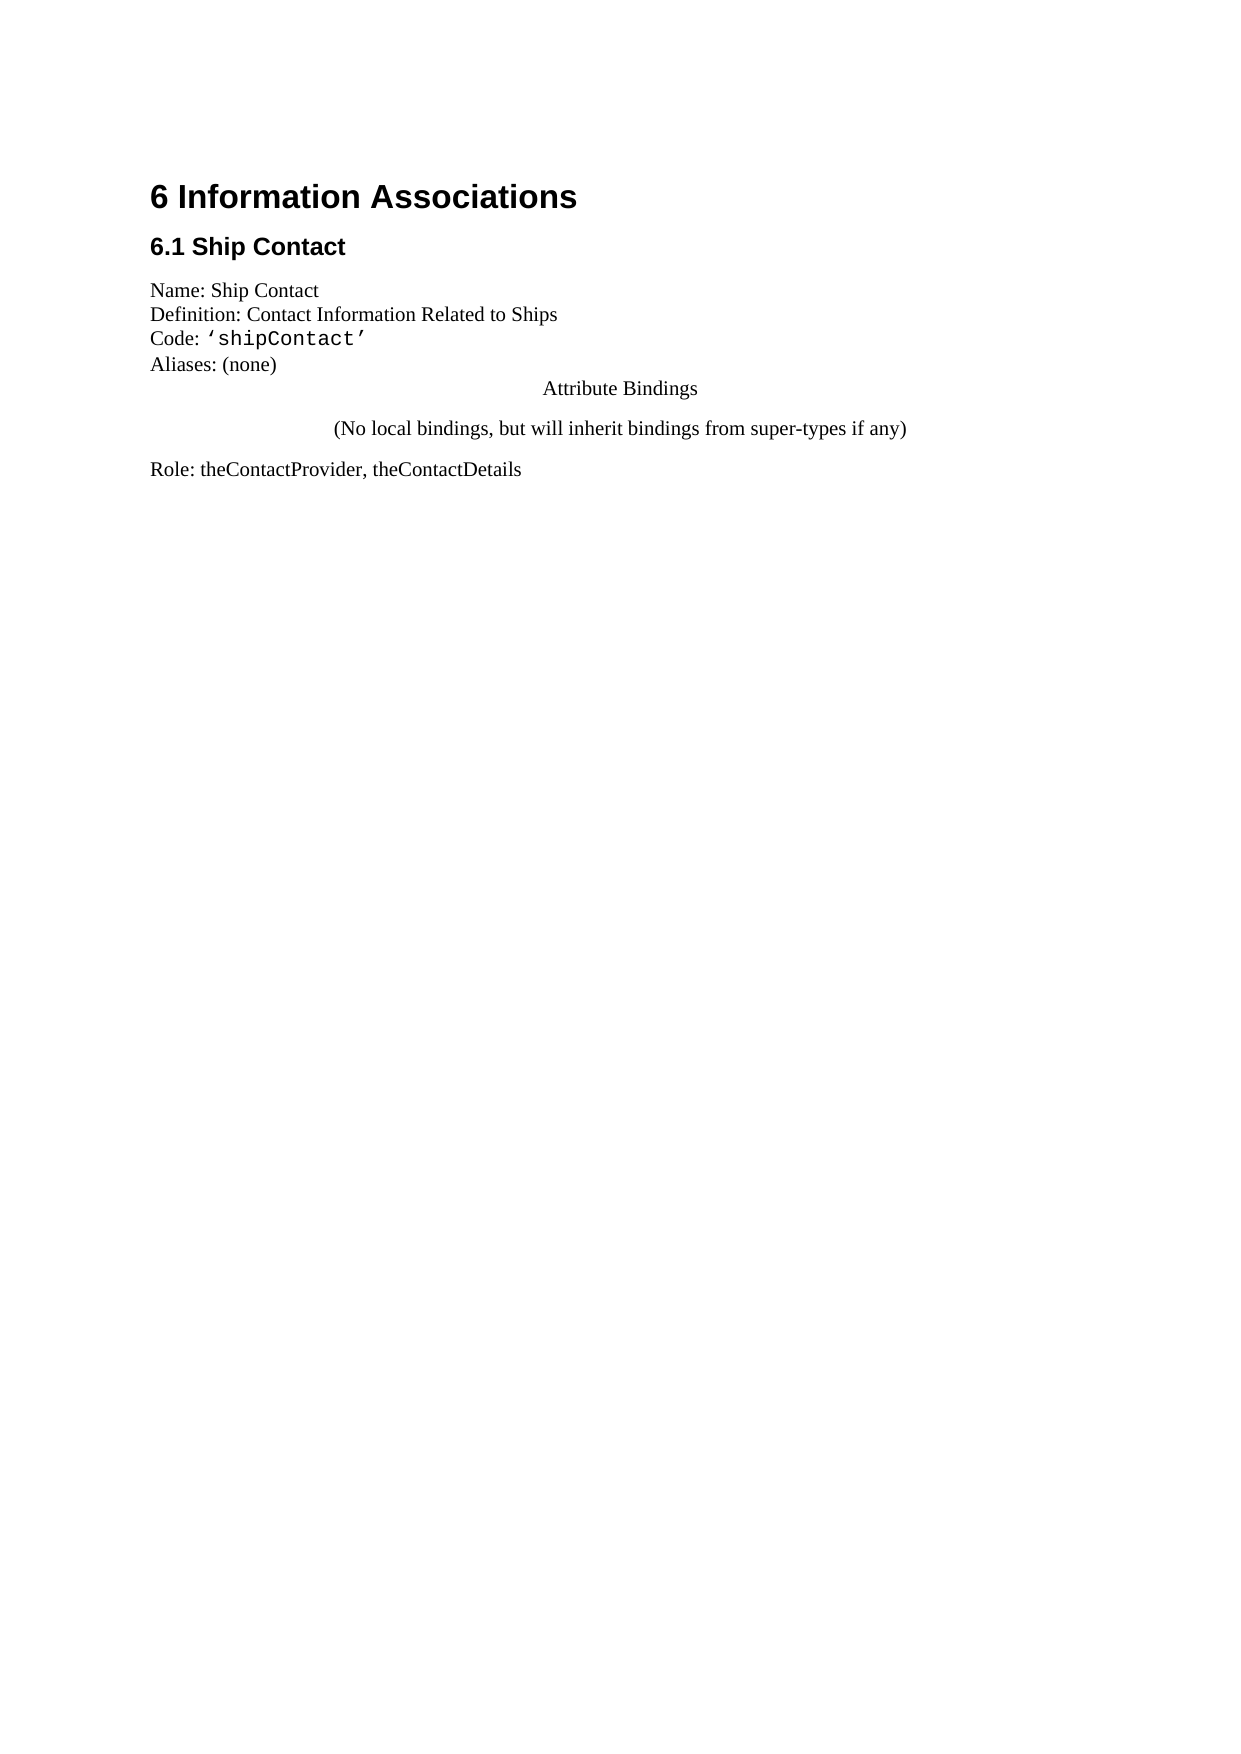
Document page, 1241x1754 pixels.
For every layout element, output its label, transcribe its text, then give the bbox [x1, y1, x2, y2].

text Role: theContactProvider, theContactDetails [150, 457, 1090, 481]
subtitle 6.1 Ship Contact [150, 232, 1090, 261]
text Aliases: (none) [150, 352, 1090, 376]
text Code: ‘shipContact’ [150, 326, 1090, 352]
text (No local bindings, but will inherit bindings from super-types if any) [150, 416, 1090, 440]
subtitle 6 Information Associations [150, 177, 1090, 216]
text Attribute Bindings [150, 376, 1090, 400]
text Name: Ship Contact [150, 278, 1090, 302]
text Definition: Contact Information Related to Ships [150, 302, 1090, 326]
